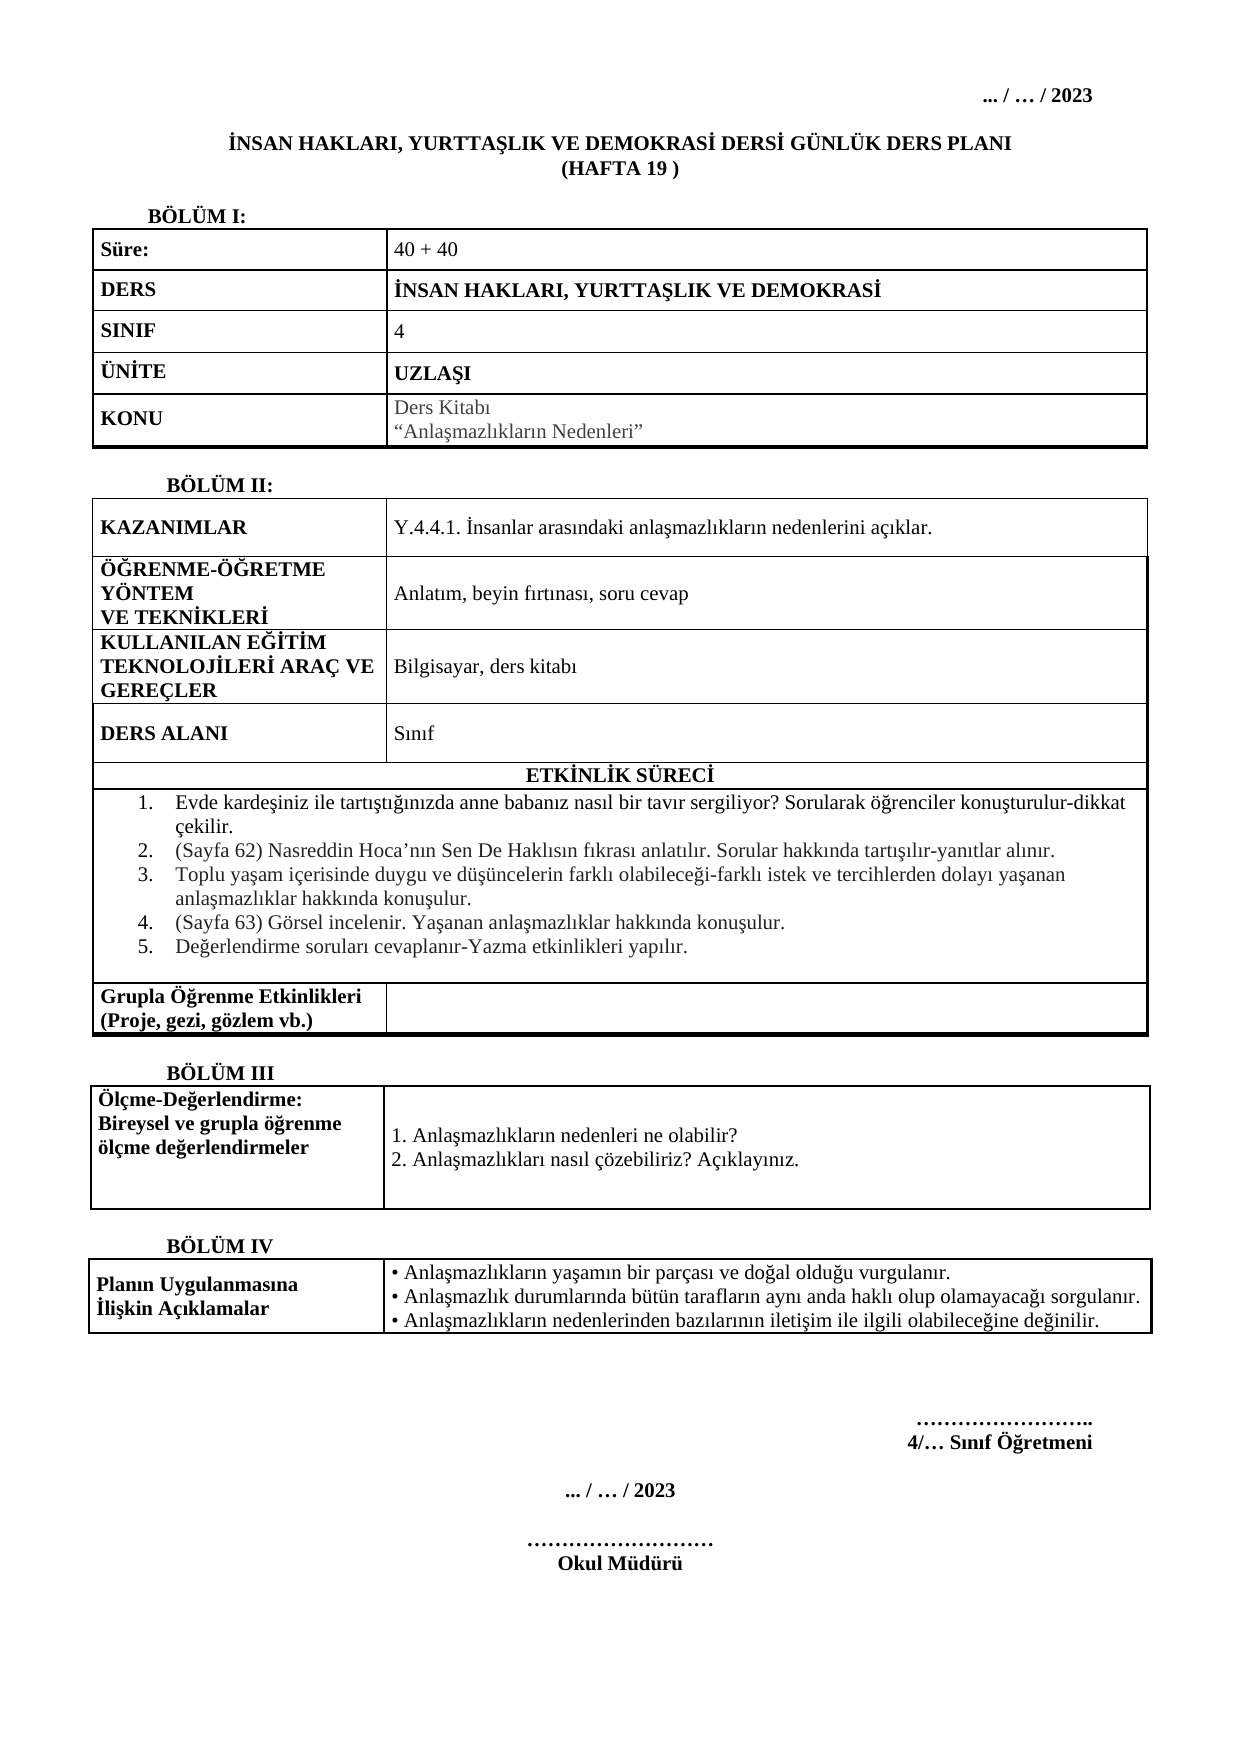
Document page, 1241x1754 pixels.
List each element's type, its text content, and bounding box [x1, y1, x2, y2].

table_cell DERS [94, 271, 386, 310]
text İNSAN HAKLARI, YURTTAŞLIK VE DEMOKRASİ DERSİ GÜNLÜK DERS PLANI [148, 131, 1093, 155]
table_header Y.4.4.1. İnsanlar arasındaki anlaşmazlıkların nedenlerini açıklar. [387, 499, 1147, 556]
text 4/… Sınıf Öğretmeni [148, 1430, 1093, 1454]
text ……………………… [148, 1527, 1093, 1551]
table_cell DERS ALANI [94, 704, 386, 762]
text ... / … / 2023 [148, 83, 1093, 107]
subtitle BÖLÜM IV [148, 1234, 1093, 1258]
text ... / … / 2023 [148, 1478, 1093, 1502]
table_cell [387, 984, 1146, 1032]
table_cell ÜNİTE [94, 353, 386, 393]
table_header KAZANIMLAR [93, 499, 386, 556]
text BÖLÜM II: [148, 473, 1093, 497]
table_cell Evde kardeşiniz ile tartıştığınızda anne babanız nasıl bir tavır sergiliyor? Sorularak öğrenciler konuşturulur-dikkat çekilir. (Sayfa 62) Nasreddin Hoca’nın Sen De Haklısın fıkrası anlatılır. Sorular hakkında tartışılır-yanıtlar alınır. Toplu yaşam içerisinde duygu ve düşüncelerin farklı olabileceği-farklı istek ve tercihlerden dolayı yaşanan anlaşmazlıklar hakkında konuşulur. (Sayfa 63) Görsel incelenir. Yaşanan anlaşmazlıklar hakkında konuşulur. Değerlendirme soruları cevaplanır-Yazma etkinlikleri yapılır. [94, 790, 1146, 982]
table_cell KONU [94, 395, 386, 444]
text Okul Müdürü [148, 1551, 1093, 1575]
table_cell 4 [388, 311, 1146, 352]
table_header 40 + 40 [388, 230, 1146, 269]
text …………………….. [148, 1406, 1093, 1430]
table_cell İNSAN HAKLARI, YURTTAŞLIK VE DEMOKRASİ [388, 271, 1146, 310]
table_cell Grupla Öğrenme Etkinlikleri (Proje, gezi, gözlem vb.) [94, 984, 386, 1032]
table_cell Anlatım, beyin fırtınası, soru cevap [387, 557, 1146, 629]
table_cell ÖĞRENME-ÖĞRETME YÖNTEM VE TEKNİKLERİ [93, 557, 386, 629]
text (HAFTA 19 ) [148, 155, 1093, 179]
table_header Planın Uygulanmasına İlişkin Açıklamalar [90, 1260, 383, 1332]
text BÖLÜM I: [148, 203, 1093, 228]
table_cell ETKİNLİK SÜRECİ [94, 763, 1146, 787]
table_header • Anlaşmazlıkların yaşamın bir parçası ve doğal olduğu vurgulanır. • Anlaşmazlık durumlarında bütün tarafların aynı anda haklı olup olamayacağı sorgulanır. • Anlaşmazlıkların nedenlerinden bazılarının iletişim ile ilgili olabileceğine değinilir. [385, 1260, 1150, 1332]
table_cell Ders Kitabı “Anlaşmazlıkların Nedenleri” [388, 395, 1146, 444]
table_header Ölçme-Değerlendirme: Bireysel ve grupla öğrenme ölçme değerlendirmeler [92, 1087, 383, 1207]
table_header Süre: [94, 230, 386, 269]
table_cell Sınıf [387, 704, 1146, 762]
table_cell Bilgisayar, ders kitabı [387, 630, 1146, 702]
table_header 1. Anlaşmazlıkların nedenleri ne olabilir? 2. Anlaşmazlıkları nasıl çözebiliriz? Açıklayınız. [385, 1087, 1149, 1207]
table_cell UZLAŞI [388, 353, 1146, 393]
table_cell SINIF [94, 311, 386, 352]
table_cell KULLANILAN EĞİTİM TEKNOLOJİLERİ ARAÇ VE GEREÇLER [93, 630, 386, 702]
subtitle BÖLÜM III [148, 1061, 1093, 1085]
